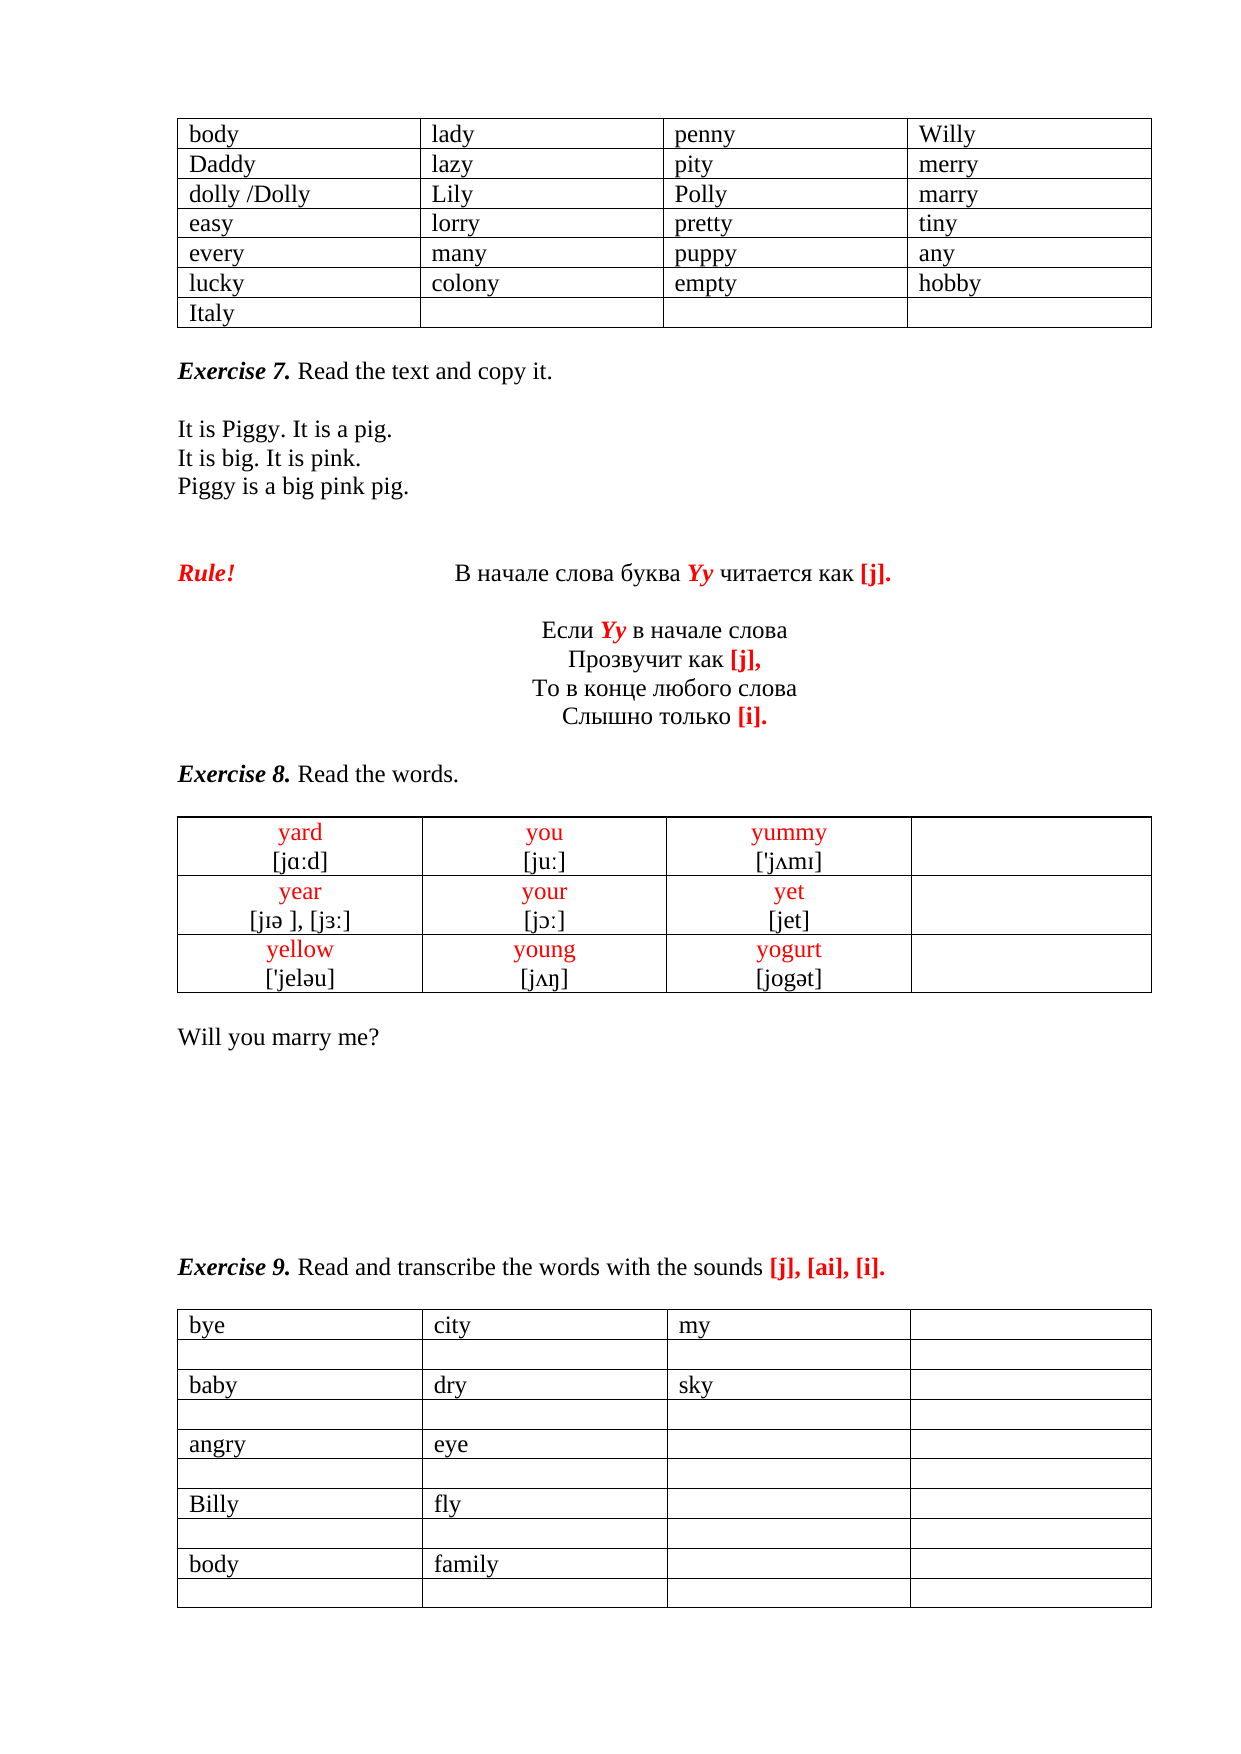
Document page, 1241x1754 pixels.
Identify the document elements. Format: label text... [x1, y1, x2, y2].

table_cell [912, 876, 1151, 933]
table_cell Italy [178, 298, 420, 327]
table_cell [178, 1340, 422, 1369]
table_cell [178, 1519, 422, 1548]
table_cell Polly [664, 179, 907, 207]
table_cell [668, 1430, 910, 1458]
table_cell [423, 1400, 667, 1428]
table_cell [911, 1370, 1151, 1399]
text Exercise 7. Read the text and copy it. [177, 356, 1152, 385]
table_cell easy [178, 209, 420, 237]
table_cell puppy [664, 238, 907, 267]
text Will you marry me? [177, 1022, 1152, 1051]
table_cell [178, 1579, 422, 1607]
table_cell [668, 1489, 910, 1518]
text Exercise 9. Read and transcribe the words with the sounds [j], [ai], [i]. [177, 1252, 1152, 1281]
table_cell many [421, 238, 663, 267]
table_cell [178, 1400, 422, 1428]
table_cell angry [178, 1430, 422, 1458]
table_cell baby [178, 1370, 422, 1399]
table_cell [911, 1519, 1151, 1548]
table_cell [911, 1579, 1151, 1607]
table_cell yet [jet] [667, 876, 911, 933]
table_cell body [178, 1549, 422, 1577]
table_header city [423, 1310, 667, 1339]
table_cell [668, 1459, 910, 1488]
table_cell lucky [178, 268, 420, 297]
text Если Yy в начале слова [177, 615, 1152, 644]
text Exercise 8. Read the words. [177, 759, 1152, 788]
text Piggy is a big pink pig. [177, 471, 1152, 500]
table_cell [911, 1340, 1151, 1369]
table_cell [423, 1340, 667, 1369]
table_cell lazy [421, 149, 663, 178]
table_header bye [178, 1310, 422, 1339]
table_cell any [908, 238, 1151, 267]
table_cell [668, 1400, 910, 1428]
table_header yummy ['jʌmɪ] [667, 818, 911, 875]
table_cell Billy [178, 1489, 422, 1518]
table_cell [668, 1340, 910, 1369]
text То в конце любого слова [177, 673, 1152, 701]
table_cell [911, 1400, 1151, 1428]
text Слышно только [i]. [177, 701, 1152, 730]
table_cell Daddy [178, 149, 420, 178]
table_cell [423, 1579, 667, 1607]
table_cell [664, 298, 907, 327]
table_cell colony [421, 268, 663, 297]
table_cell [908, 298, 1151, 327]
table_cell pity [664, 149, 907, 178]
table_cell marry [908, 179, 1151, 207]
table_cell yogurt [jogət] [667, 935, 911, 992]
table_cell year [jɪə ], [jɜː] [178, 876, 422, 933]
table_cell [668, 1519, 910, 1548]
table_header [911, 1310, 1151, 1339]
table_cell [911, 1430, 1151, 1458]
table_cell empty [664, 268, 907, 297]
table_cell Willy [908, 119, 1151, 148]
table_cell fly [423, 1489, 667, 1518]
table_cell [912, 935, 1151, 992]
table_cell lorry [421, 209, 663, 237]
table_cell [421, 298, 663, 327]
table_cell sky [668, 1370, 910, 1399]
table_cell hobby [908, 268, 1151, 297]
table_cell dry [423, 1370, 667, 1399]
table_cell penny [664, 119, 907, 148]
text Rule! В начале слова буква Yy читается как [j]. [177, 558, 1152, 586]
table_header you [juː] [423, 818, 666, 875]
table_cell Lily [421, 179, 663, 207]
table_header yard [jɑːd] [178, 818, 422, 875]
table_cell merry [908, 149, 1151, 178]
text Прозвучит как [j], [177, 644, 1152, 673]
table_cell [911, 1489, 1151, 1518]
table_cell yellow ['jeləu] [178, 935, 422, 992]
table_cell [911, 1459, 1151, 1488]
table_cell tiny [908, 209, 1151, 237]
table_cell every [178, 238, 420, 267]
text It is Piggy. It is a pig. [177, 414, 1152, 443]
table_cell body [178, 119, 420, 148]
table_cell [423, 1519, 667, 1548]
table_cell [668, 1579, 910, 1607]
table_cell lady [421, 119, 663, 148]
text It is big. It is pink. [177, 443, 1152, 471]
table_cell [178, 1459, 422, 1488]
table_cell [911, 1549, 1151, 1577]
table_cell your [jɔː] [423, 876, 666, 933]
table_header [912, 818, 1151, 875]
table_cell [668, 1549, 910, 1577]
table_cell pretty [664, 209, 907, 237]
table_cell [423, 1459, 667, 1488]
table_cell family [423, 1549, 667, 1577]
table_cell young [jʌŋ] [423, 935, 666, 992]
table_header my [668, 1310, 910, 1339]
table_cell eye [423, 1430, 667, 1458]
table_cell dolly /Dolly [178, 179, 420, 207]
